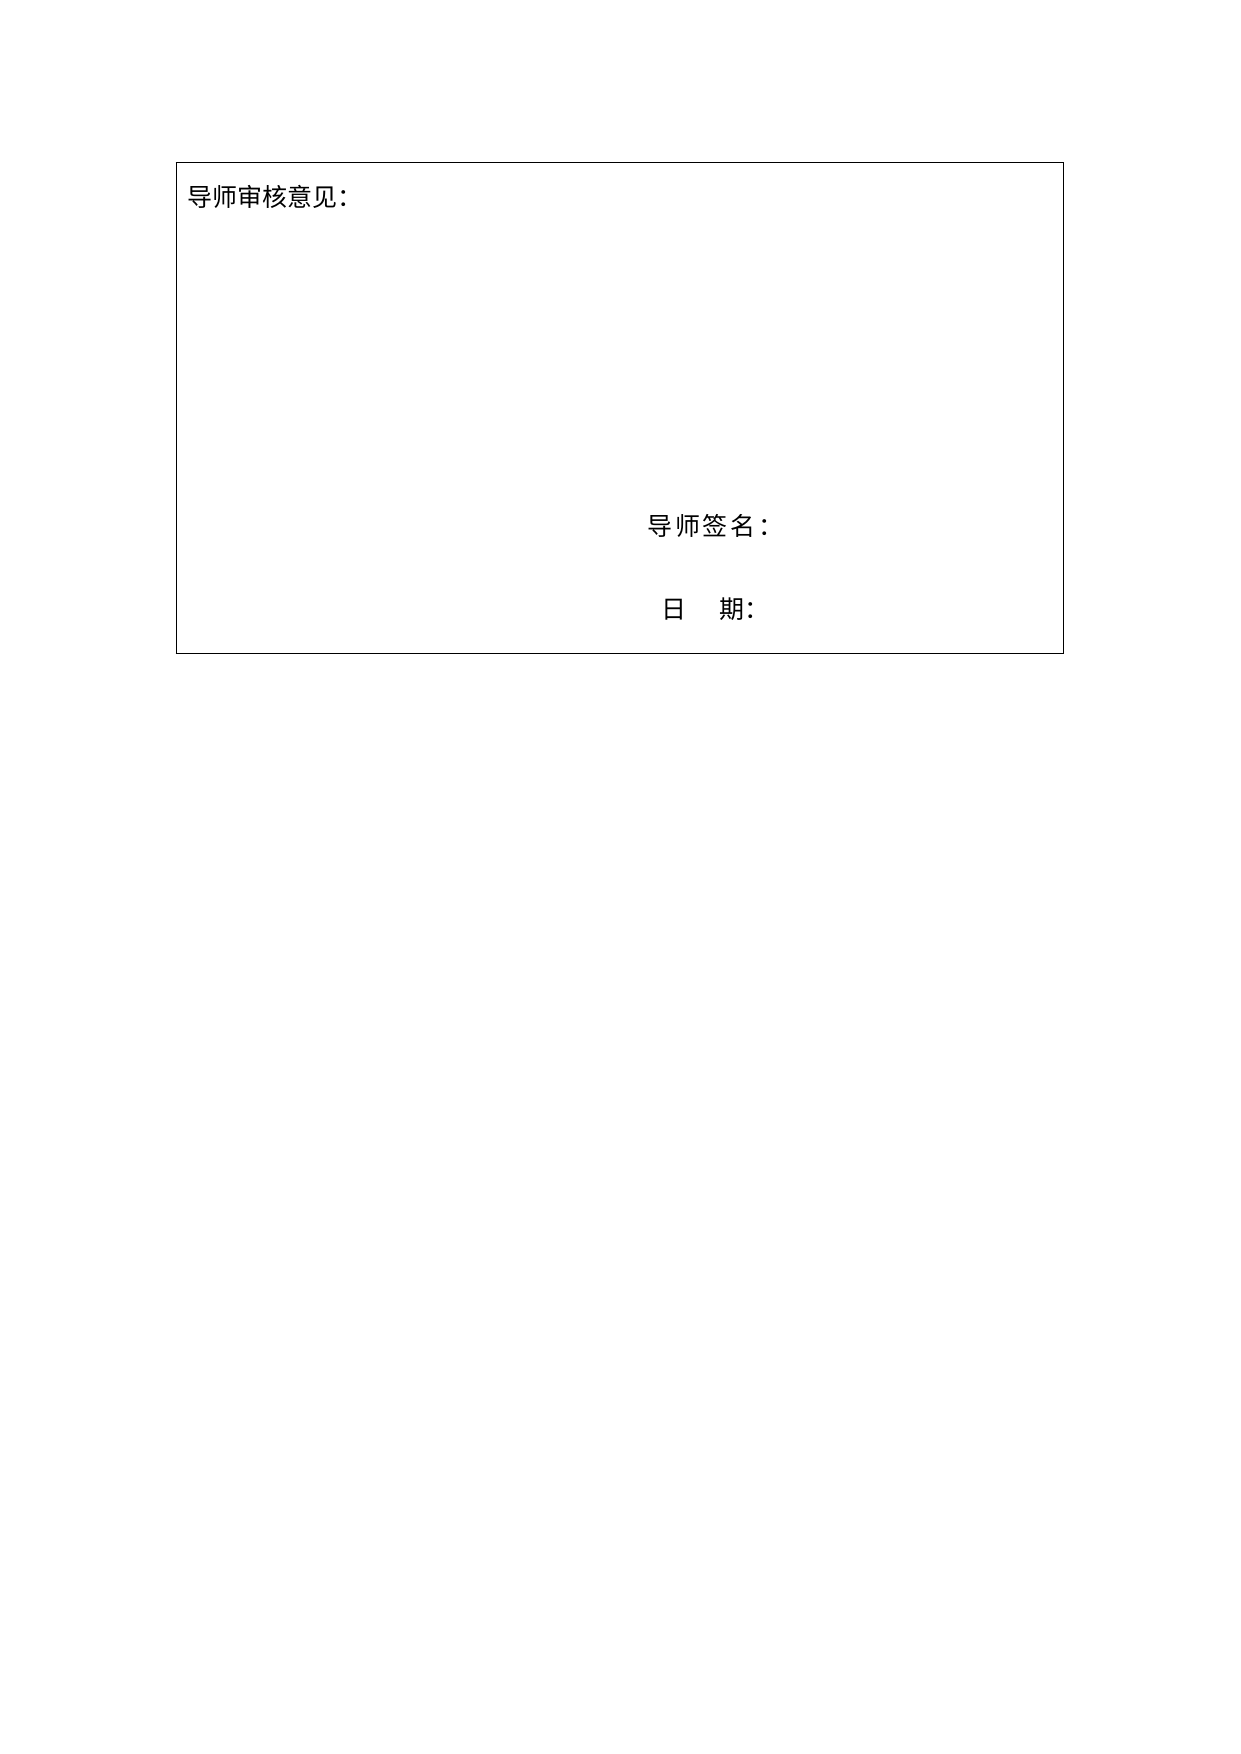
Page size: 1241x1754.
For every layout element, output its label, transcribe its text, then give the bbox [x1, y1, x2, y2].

table_cell 导师审核意见： 导师签名： 日 期： [177, 163, 1063, 653]
